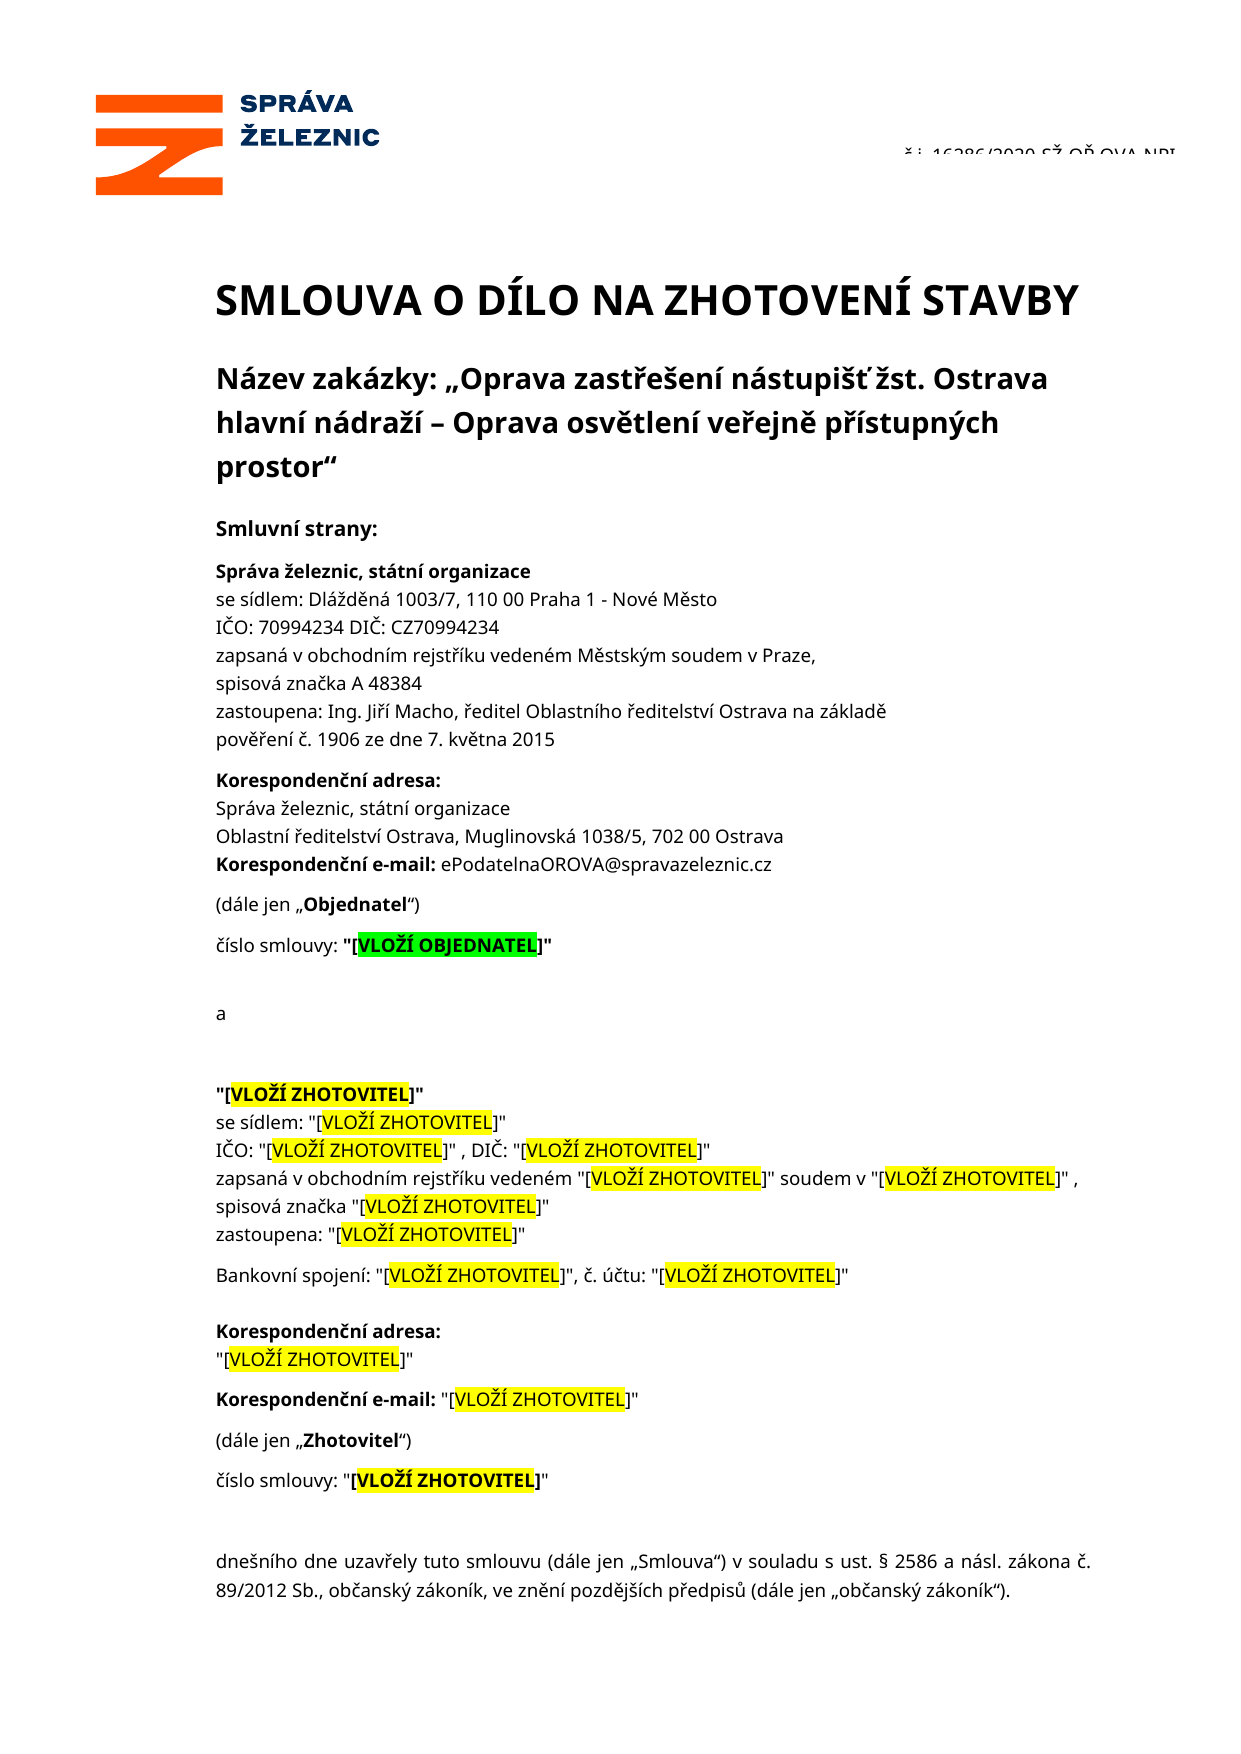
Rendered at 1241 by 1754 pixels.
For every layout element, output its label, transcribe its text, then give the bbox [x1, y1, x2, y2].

text zastoupena: "[VLOŽÍ ZHOTOVITEL]" [216, 1222, 341, 1247]
text číslo smlouvy: "[VLOŽÍ OBJEDNATEL]" [216, 932, 358, 957]
text číslo smlouvy: "[VLOŽÍ ZHOTOVITEL]" [534, 1468, 1093, 1493]
text Korespondenční e-mail: "[VLOŽÍ ZHOTOVITEL]" [625, 1387, 1093, 1412]
text číslo smlouvy: "[VLOŽÍ ZHOTOVITEL]" [216, 1468, 357, 1493]
text spisová značka "[VLOŽÍ ZHOTOVITEL]" [536, 1194, 1093, 1219]
text IČO: 70994234 DIČ: CZ70994234 [216, 614, 1093, 640]
text Korespondenční adresa: [216, 1318, 1093, 1344]
text Bankovní spojení: "[VLOŽÍ ZHOTOVITEL]", č. účtu: "[VLOŽÍ ZHOTOVITEL]" [835, 1262, 1093, 1288]
text zapsaná v obchodním rejstříku vedeném Městským soudem v Praze, [216, 642, 1093, 668]
text (dále jen „Objednatel“) [216, 891, 1093, 917]
text zastoupena: Ing. Jiří Macho, ředitel Oblastního ředitelství Ostrava na základě [216, 698, 1093, 724]
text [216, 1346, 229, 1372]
text Korespondenční adresa: [216, 767, 1093, 792]
text pověření č. 1906 ze dne 7. května 2015 [216, 726, 1093, 752]
text Správa železnic, státní organizace [216, 795, 1093, 820]
text SMLOUVA O DÍLO NA ZHOTOVENÍ STAVBY [216, 271, 1093, 328]
text spisová značka "[VLOŽÍ ZHOTOVITEL]" [216, 1194, 365, 1219]
text Bankovní spojení: "[VLOŽÍ ZHOTOVITEL]", č. účtu: "[VLOŽÍ ZHOTOVITEL]" [216, 1262, 389, 1288]
text zapsaná v obchodním rejstříku vedeném "[VLOŽÍ ZHOTOVITEL]" soudem v "[VLOŽÍ ZHOTOVITEL]" , [216, 1166, 591, 1191]
text Název zakázky: „Oprava zastřešení nástupišť žst. Ostrava hlavní nádraží – Oprava osvětlení veřejně přístupných prostor“ [216, 358, 1093, 486]
text "[VLOŽÍ ZHOTOVITEL]" [399, 1346, 1093, 1372]
text se sídlem: Dlážděná 1003/7, 110 00 Praha 1 - Nové Město [216, 586, 1093, 612]
text Korespondenční e-mail: ePodatelnaOROVA@spravazeleznic.cz [216, 851, 1093, 876]
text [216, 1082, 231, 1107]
text zastoupena: "[VLOŽÍ ZHOTOVITEL]" [512, 1222, 1093, 1247]
text spisová značka A 48384 [216, 670, 1093, 696]
text Správa železnic, státní organizace [216, 558, 1093, 584]
text dnešního dne uzavřely tuto smlouvu (dále jen „Smlouva“) v souladu s ust. § 2586 a násl. zákona č. 89/2012 Sb., občanský zákoník, ve znění pozdějších předpisů (dále jen „občanský zákoník“). [216, 1549, 1093, 1602]
text "[VLOŽÍ ZHOTOVITEL]" [409, 1082, 1093, 1107]
text IČO: "[VLOŽÍ ZHOTOVITEL]" , DIČ: "[VLOŽÍ ZHOTOVITEL]" [697, 1138, 1093, 1163]
text Korespondenční e-mail: "[VLOŽÍ ZHOTOVITEL]" [216, 1387, 455, 1412]
text číslo smlouvy: "[VLOŽÍ OBJEDNATEL]" [537, 932, 1093, 957]
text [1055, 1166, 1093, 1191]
text se sídlem: "[VLOŽÍ ZHOTOVITEL]" [216, 1109, 1093, 1135]
text Oblastní ředitelství Ostrava, Muglinovská 1038/5, 702 00 Ostrava [216, 823, 1093, 848]
text a [216, 1001, 1093, 1026]
text (dále jen „Zhotovitel“) [216, 1427, 1093, 1453]
text Smluvní strany: [216, 514, 1093, 543]
